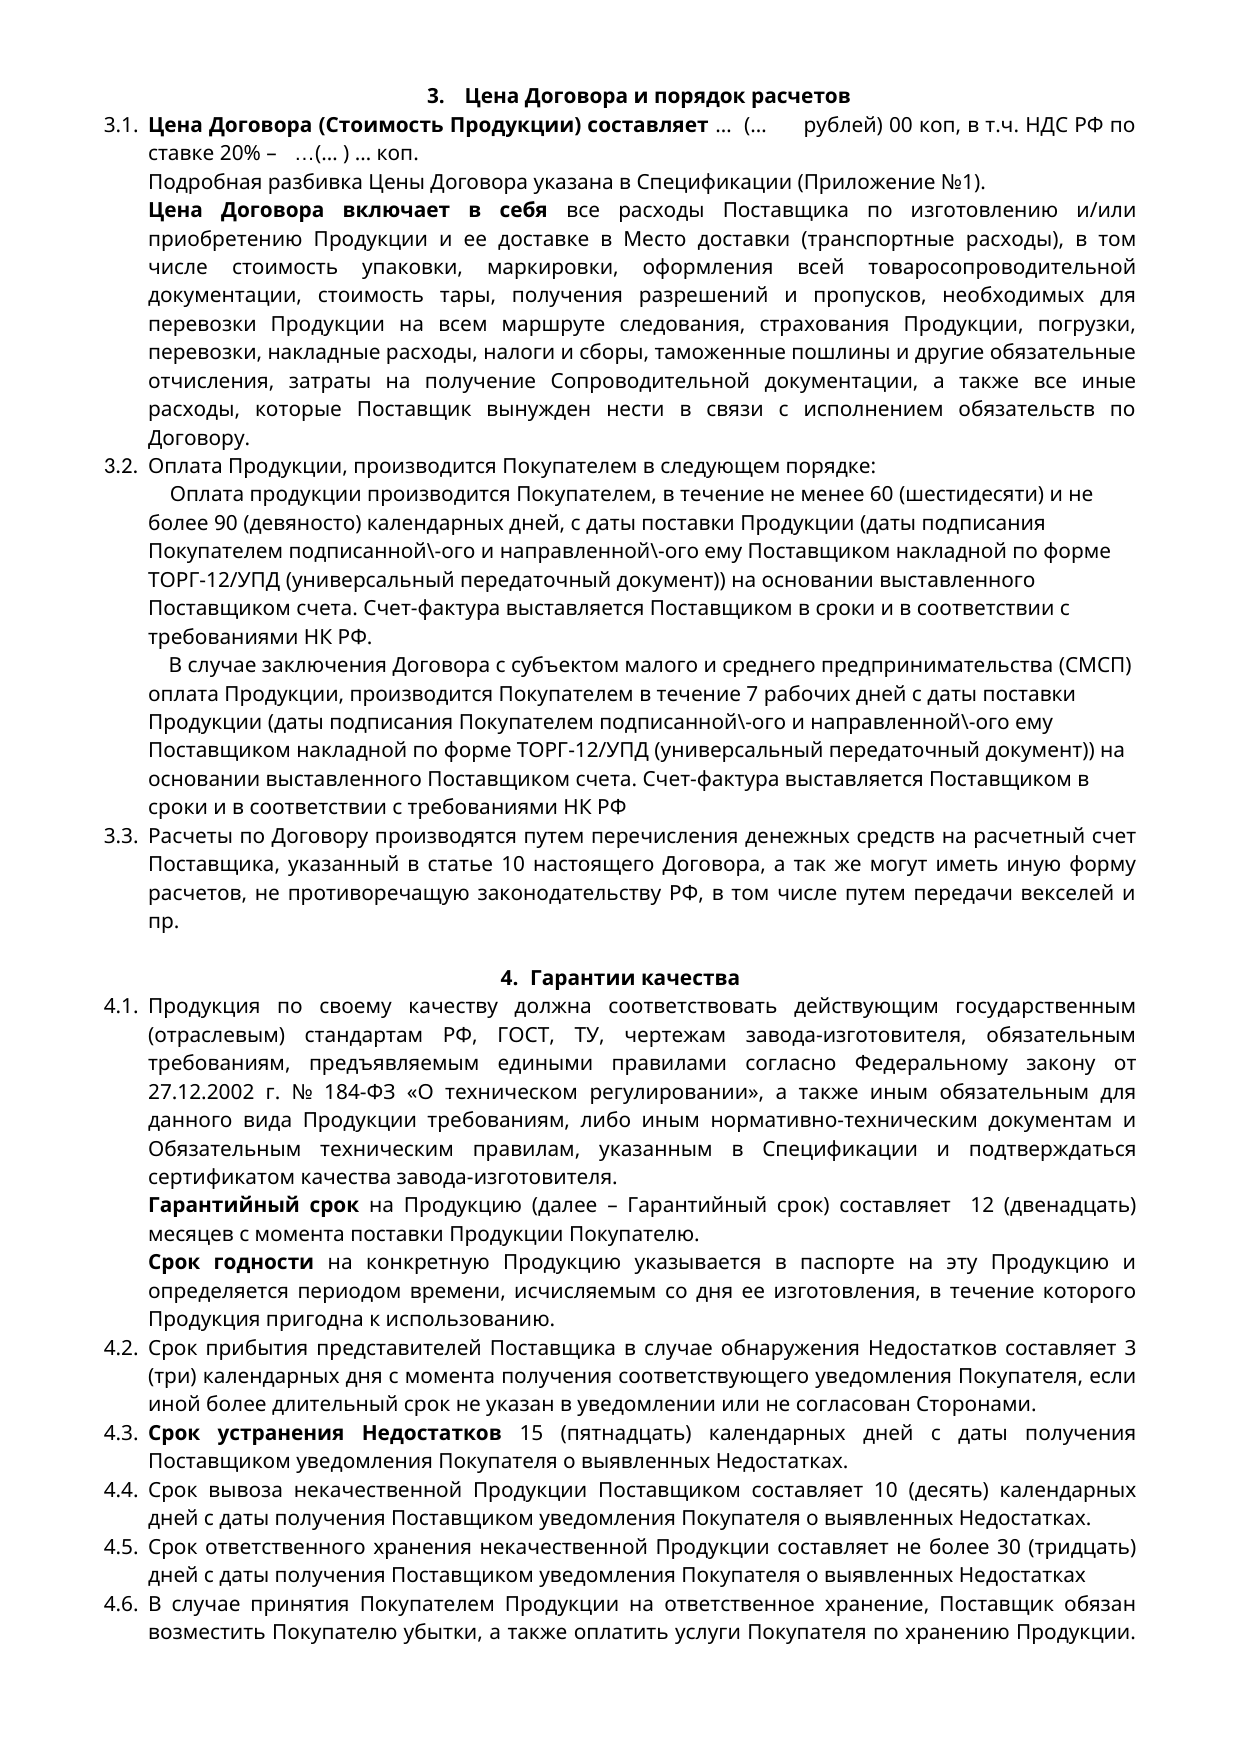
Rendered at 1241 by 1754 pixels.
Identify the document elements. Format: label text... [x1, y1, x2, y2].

text Подробная разбивка Цены Договора указана в Спецификации (Приложение №1). [148, 167, 1137, 195]
text Срок годности на конкретную Продукцию указывается в паспорте на эту Продукцию и определяется периодом времени, исчисляемым со дня ее изготовления, в течение которого Продукция пригодна к использованию. [148, 1247, 1137, 1333]
text Цена Договора включает в себя все расходы Поставщика по изготовлению и/или приобретению Продукции и ее доставке в Место доставки (транспортные расходы), в том числе стоимость упаковки, маркировки, оформления всей товаросопроводительной документации, стоимость тары, получения разрешений и пропусков, необходимых для перевозки Продукции на всем маршруте следования, страхования Продукции, погрузки, перевозки, накладные расходы, налоги и сборы, таможенные пошлины и другие обязательные отчисления, затраты на получение Сопроводительной документации, а также все иные расходы, которые Поставщик вынужден нести в связи с исполнением обязательств по Договору. [148, 195, 1137, 451]
list Гарантии качества [103, 963, 1137, 991]
list Срок вывоза некачественной Продукции Поставщиком составляет 10 (десять) календарных дней с даты получения Поставщиком уведомления Покупателя о выявленных Недостатках. [103, 1475, 1137, 1532]
text В случае заключения Договора с субъектом малого и среднего предпринимательства (СМСП) оплата Продукции, производится Покупателем в течение 7 рабочих дней с даты поставки Продукции (даты подписания Покупателем подписанной\-ого и направленной\-ого ему Поставщиком накладной по форме ТОРГ-12/УПД (универсальный передаточный документ)) на основании выставленного Поставщиком счета. Счет-фактура выставляется Поставщиком в сроки и в соответствии с требованиями НК РФ [103, 650, 1137, 821]
list Срок ответственного хранения некачественной Продукции составляет не более 30 (тридцать) дней с даты получения Поставщиком уведомления Покупателя о выявленных Недостатках [103, 1532, 1137, 1589]
list Продукция по своему качеству должна соответствовать действующим государственным (отраслевым) стандартам РФ, ГОСТ, ТУ, чертежам завода-изготовителя, обязательным требованиям, предъявляемым едиными правилами согласно Федеральному закону от 27.12.2002 г. № 184-ФЗ «О техническом регулировании», а также иным обязательным для данного вида Продукции требованиям, либо иным нормативно-техническим документам и Обязательным техническим правилам, указанным в Спецификации и подтверждаться сертификатом качества завода-изготовителя. [103, 991, 1137, 1191]
list Цена Договора (Стоимость Продукции) составляет … (… рублей) 00 коп, в т.ч. НДС РФ по ставке 20% – …(… ) … коп. [103, 110, 1137, 167]
list Цена Договора и порядок расчетов [141, 81, 1137, 110]
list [103, 1589, 1137, 1646]
list Срок прибытия представителей Поставщика в случае обнаружения Недостатков составляет 3 (три) календарных дня с момента получения соответствующего уведомления Покупателя, если иной более длительный срок не указан в уведомлении или не согласован Сторонами. [103, 1333, 1137, 1418]
list Расчеты по Договору производятся путем перечисления денежных средств на расчетный счет Поставщика, указанный в статье 10 настоящего Договора, а так же могут иметь иную форму расчетов, не противоречащую законодательству РФ, в том числе путем передачи векселей и пр. [103, 821, 1137, 934]
text Гарантийный срок на Продукцию (далее – Гарантийный срок) составляет 12 (двенадцать) месяцев с момента поставки Продукции Покупателю. [148, 1191, 1137, 1247]
list Оплата Продукции, производится Покупателем в следующем порядке: [103, 451, 1137, 479]
text Оплата продукции производится Покупателем, в течение не менее 60 (шестидесяти) и не более 90 (девяносто) календарных дней, с даты поставки Продукции (даты подписания Покупателем подписанной\-ого и направленной\-ого ему Поставщиком накладной по форме ТОРГ-12/УПД (универсальный передаточный документ)) на основании выставленного Поставщиком счета. Счет-фактура выставляется Поставщиком в сроки и в соответствии с требованиями НК РФ. [148, 479, 1137, 650]
list Срок устранения Недостатков 15 (пятнадцать) календарных дней с даты получения Поставщиком уведомления Покупателя о выявленных Недостатках. [103, 1418, 1137, 1475]
